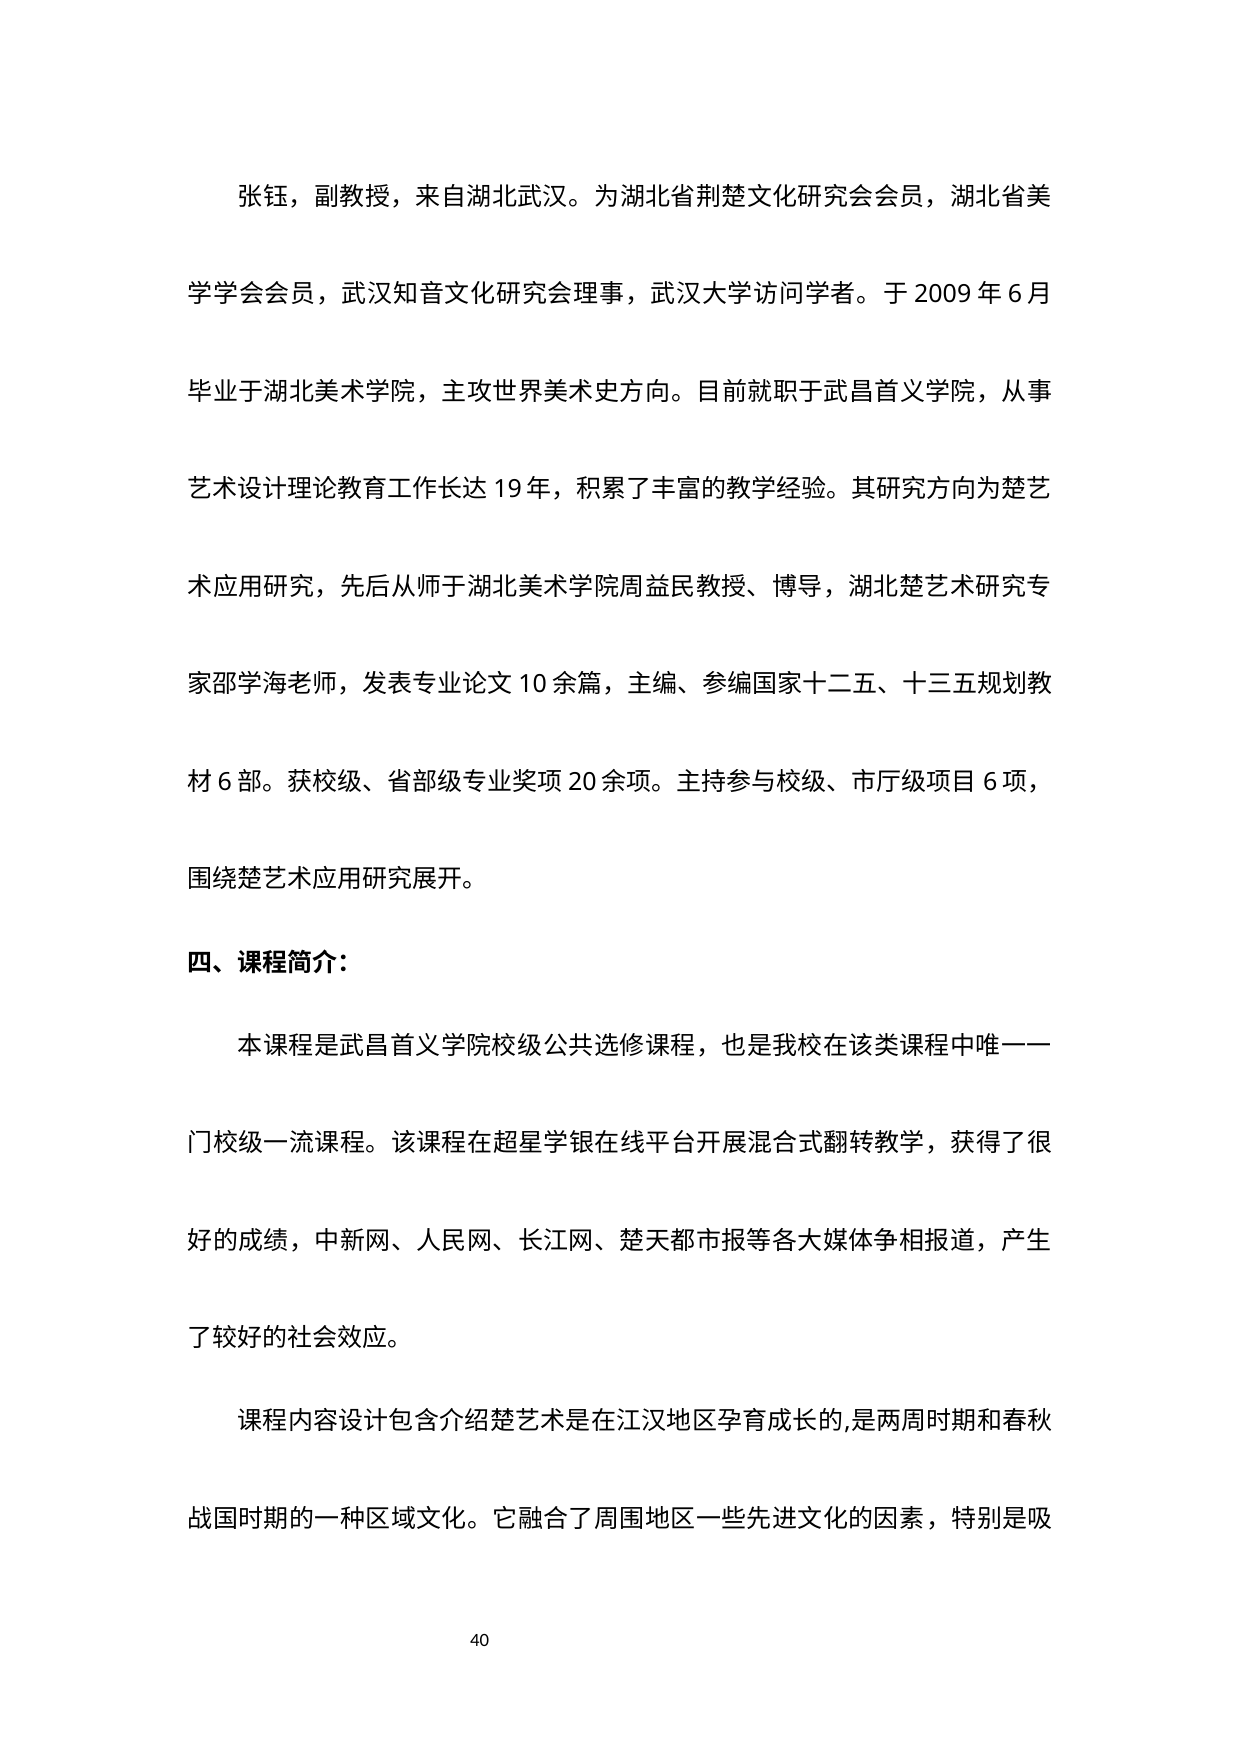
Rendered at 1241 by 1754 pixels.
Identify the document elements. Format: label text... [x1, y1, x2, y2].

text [187, 1386, 1053, 1549]
text 四、课程简介： [187, 928, 1053, 993]
text 本课程是武昌首义学院校级公共选修课程，也是我校在该类课程中唯一一门校级一流课程。该课程在超星学银在线平台开展混合式翻转教学，获得了很好的成绩，中新网、人民网、长江网、楚天都市报等各大媒体争相报道，产生了较好的社会效应。 [187, 1011, 1053, 1368]
text 张钰，副教授，来自湖北武汉。为湖北省荆楚文化研究会会员，湖北省美学学会会员，武汉知音文化研究会理事，武汉大学访问学者。于2009年6月毕业于湖北美术学院，主攻世界美术史方向。目前就职于武昌首义学院，从事艺术设计理论教育工作长达19年，积累了丰富的教学经验。其研究方向为楚艺术应用研究，先后从师于湖北美术学院周益民教授、博导，湖北楚艺术研究专家邵学海老师，发表专业论文10余篇，主编、参编国家十二五、十三五规划教材6部。获校级、省部级专业奖项20余项。主持参与校级、市厅级项目6项，围绕楚艺术应用研究展开。 [187, 162, 1053, 909]
